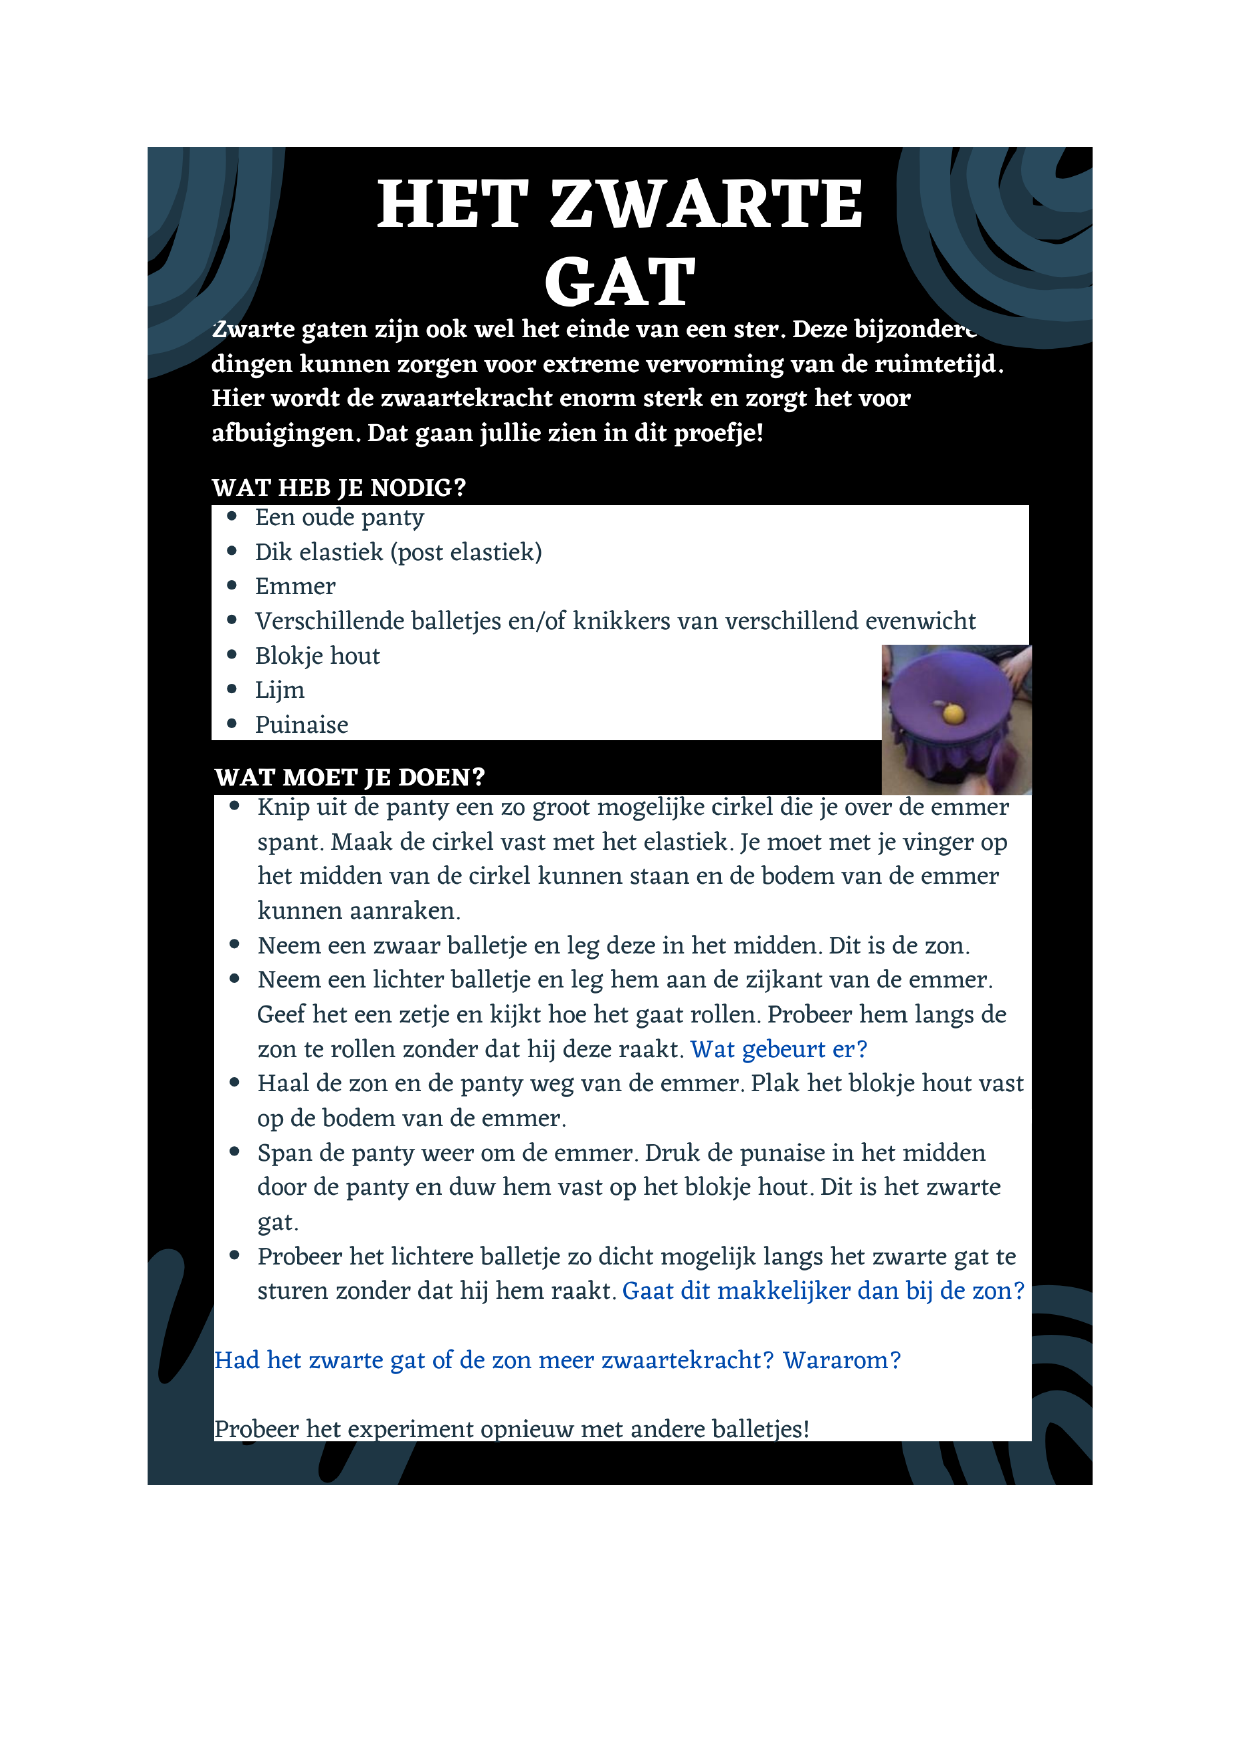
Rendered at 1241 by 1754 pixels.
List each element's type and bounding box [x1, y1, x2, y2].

picture [147, 147, 1093, 1485]
